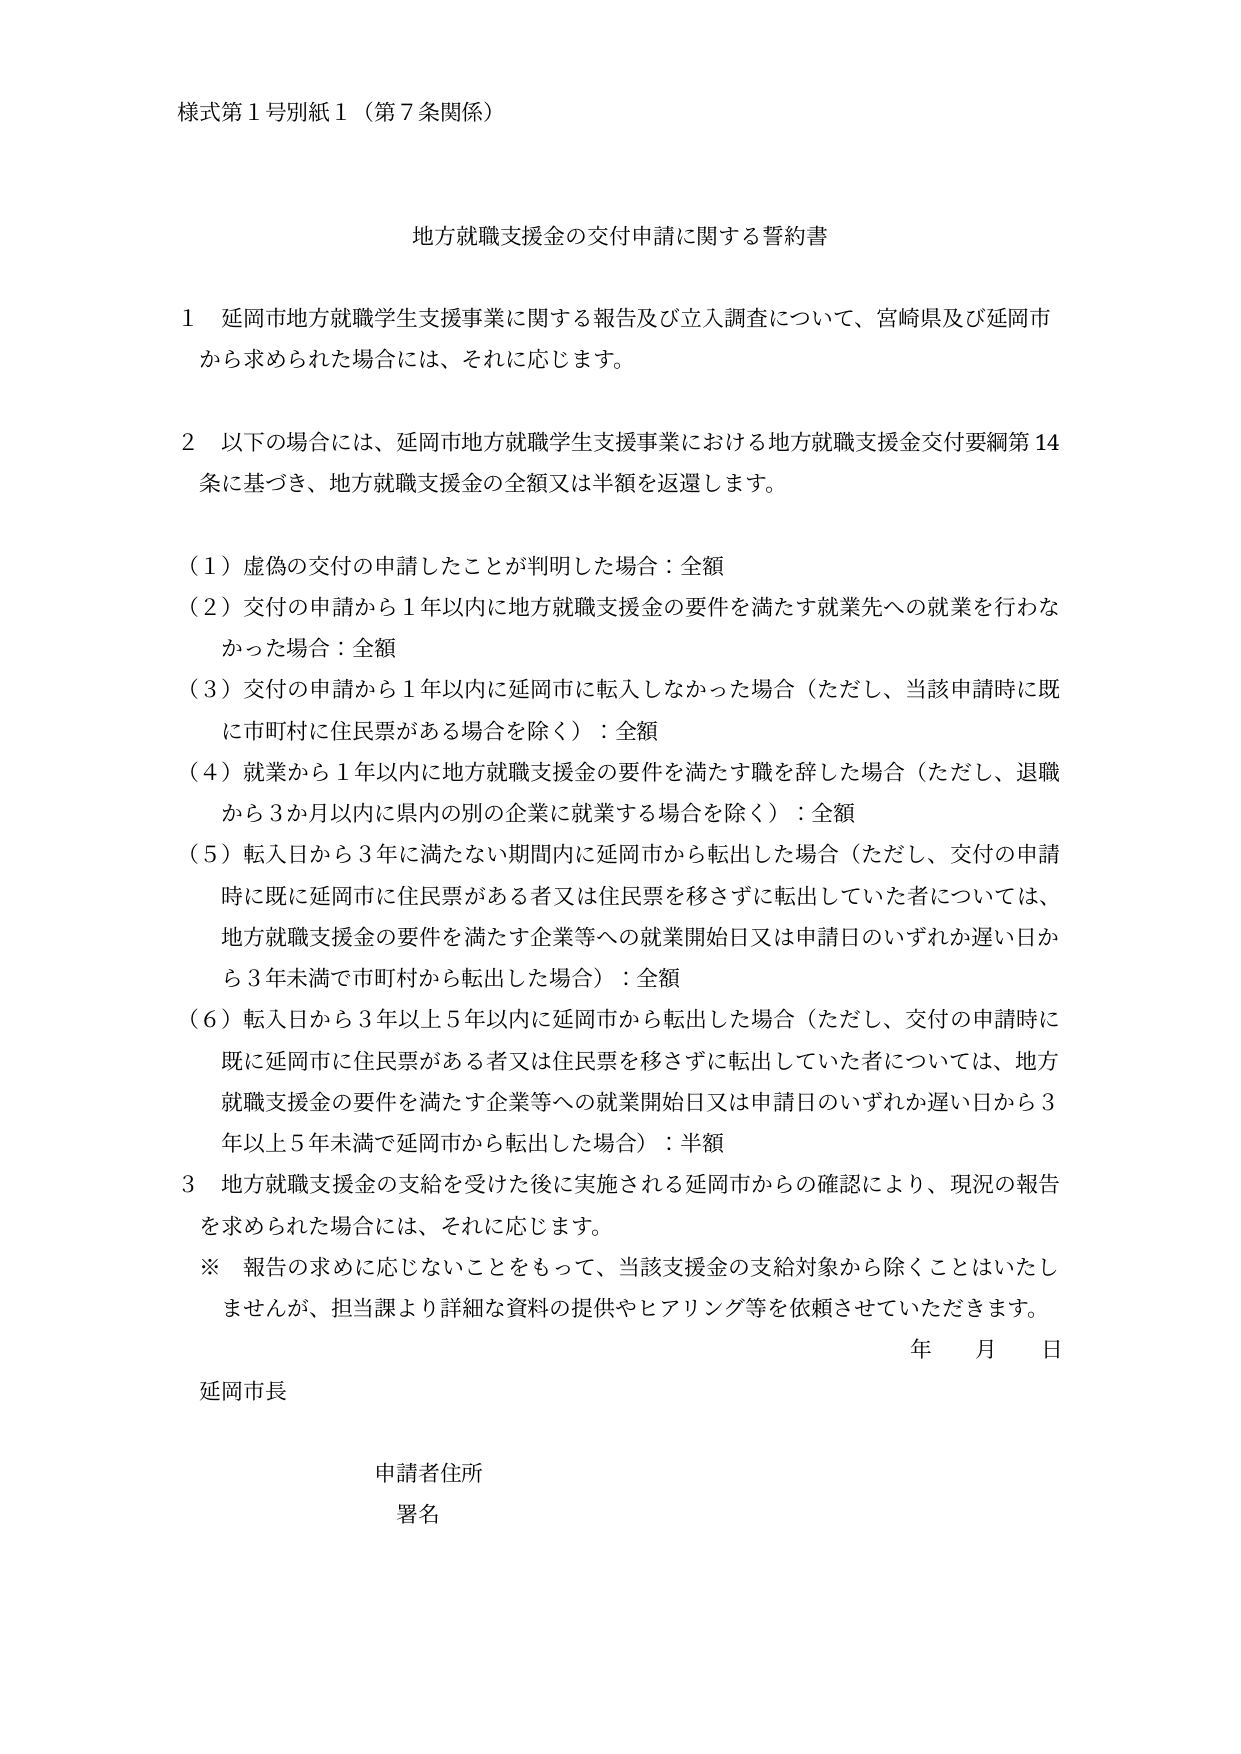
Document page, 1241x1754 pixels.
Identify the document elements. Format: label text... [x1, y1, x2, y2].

text 年 月 日 [177, 1328, 1063, 1369]
text １ 延岡市地方就職学生支援事業に関する報告及び立入調査について、宮崎県及び延岡市から求められた場合には、それに応じます。 [177, 296, 1063, 379]
text 申請者住所 [177, 1451, 976, 1493]
text ２ 以下の場合には、延岡市地方就職学生支援事業における地方就職支援金交付要綱第14条に基づき、地方就職支援金の全額又は半額を返還します。 [177, 420, 1063, 503]
text 様式第１号別紙１（第７条関係） [177, 90, 1063, 131]
text 延岡市長 [177, 1369, 1063, 1410]
text （２）交付の申請から１年以内に地方就職支援金の要件を満たす就業先への就業を行わなかった場合：全額 [177, 585, 1063, 668]
text （３）交付の申請から１年以内に延岡市に転入しなかった場合（ただし、当該申請時に既に市町村に住民票がある場合を除く）：全額 [177, 668, 1063, 750]
text （４）就業から１年以内に地方就職支援金の要件を満たす職を辞した場合（ただし、退職から３か月以内に県内の別の企業に就業する場合を除く）：全額 [177, 750, 1063, 833]
text 署名 [177, 1493, 1063, 1534]
text （６）転入日から３年以上５年以内に延岡市から転出した場合（ただし、交付の申請時に既に延岡市に住民票がある者又は住民票を移さずに転出していた者については、地方就職支援金の要件を満たす企業等への就業開始日又は申請日のいずれか遅い日から３年以上５年未満で延岡市から転出した場合）：半額 [177, 998, 1063, 1163]
text 地方就職支援金の交付申請に関する誓約書 [177, 214, 1063, 255]
text （５）転入日から３年に満たない期間内に延岡市から転出した場合（ただし、交付の申請時に既に延岡市に住民票がある者又は住民票を移さずに転出していた者については、地方就職支援金の要件を満たす企業等への就業開始日又は申請日のいずれか遅い日から３年未満で市町村から転出した場合）：全額 [177, 833, 1063, 998]
text ３ 地方就職支援金の支給を受けた後に実施される延岡市からの確認により、現況の報告を求められた場合には、それに応じます。 [177, 1163, 1063, 1245]
text ※ 報告の求めに応じないことをもって、当該支援金の支給対象から除くことはいたしませんが、担当課より詳細な資料の提供やヒアリング等を依頼させていただきます。 [177, 1245, 1063, 1328]
subtitle （１）虚偽の交付の申請したことが判明した場合：全額 [177, 544, 1063, 585]
